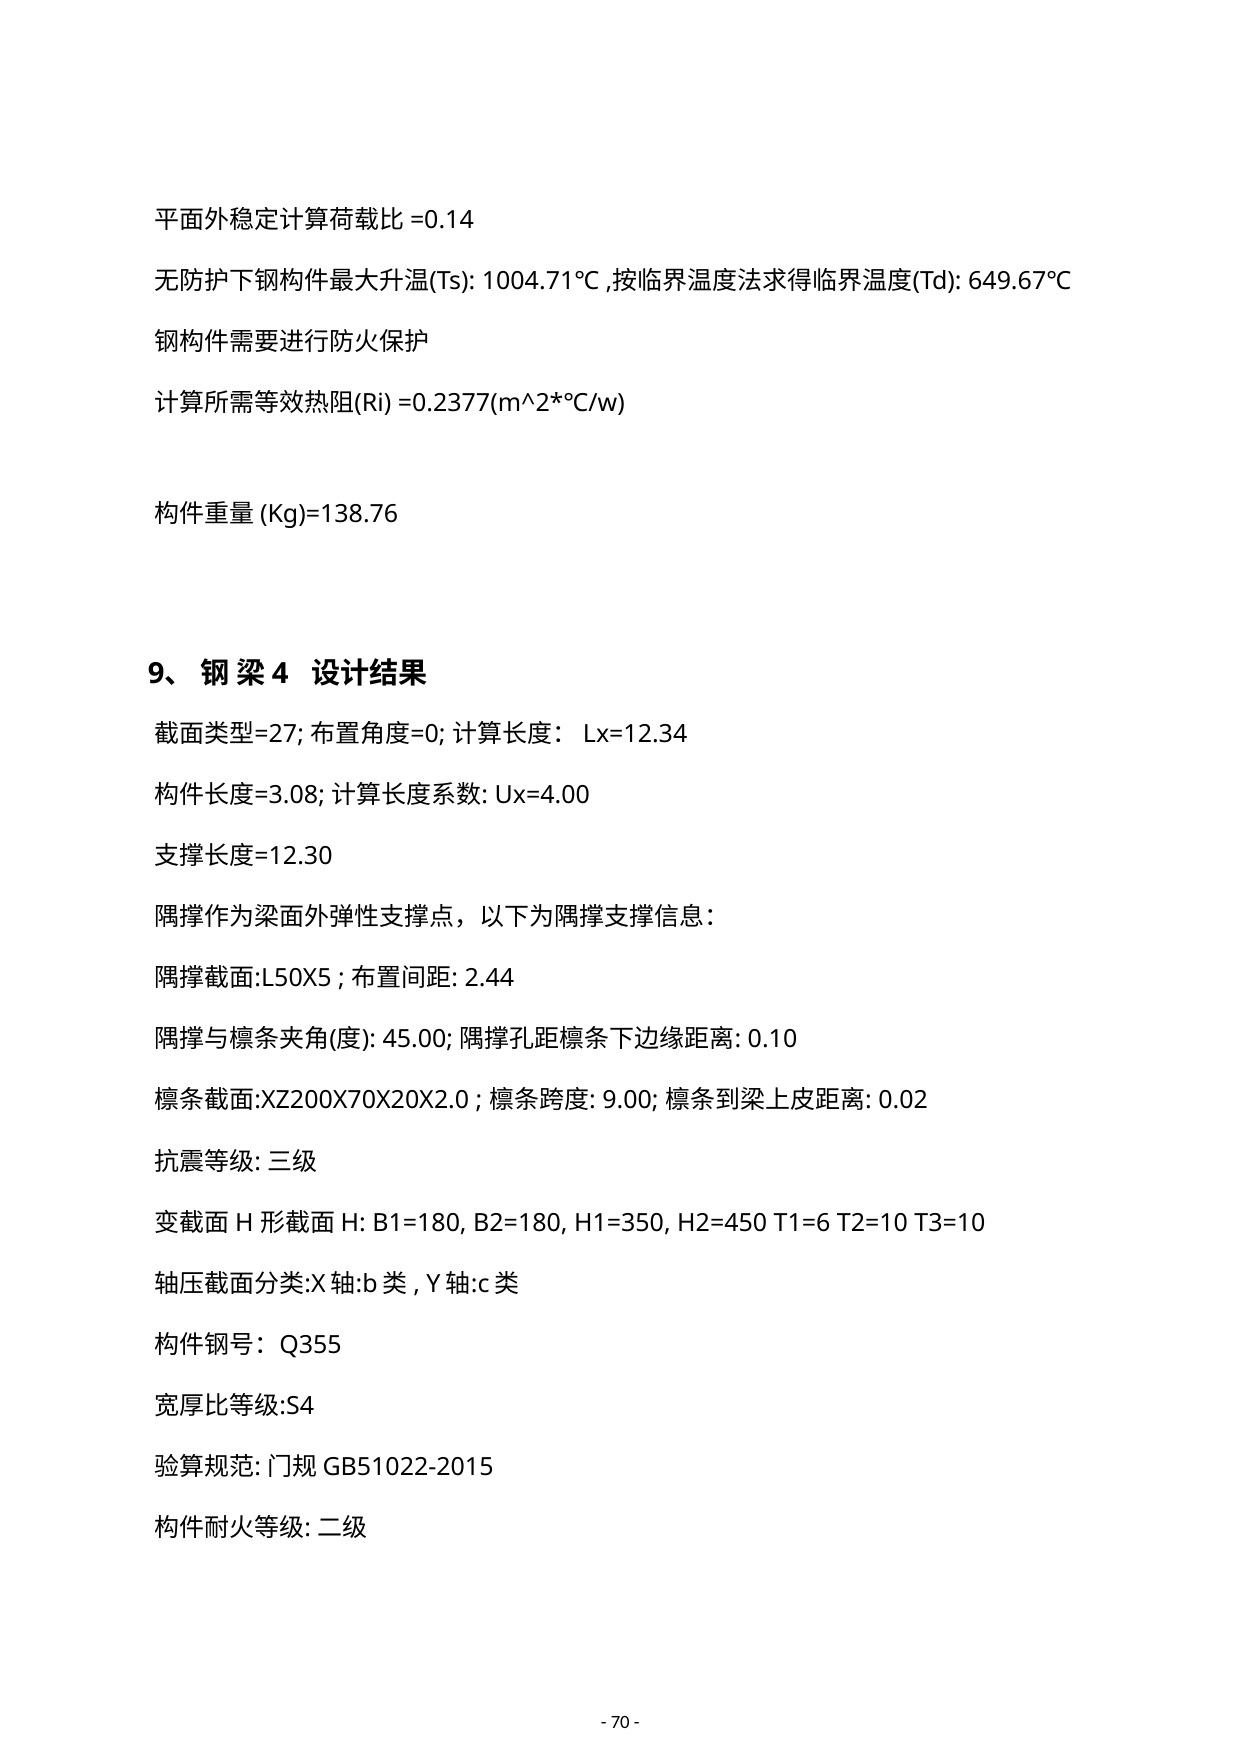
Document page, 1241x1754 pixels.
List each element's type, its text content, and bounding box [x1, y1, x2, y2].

text 轴压截面分类:X轴:b类 , Y轴:c类 [148, 1258, 1093, 1305]
text 隅撑作为梁面外弹性支撑点，以下为隅撑支撑信息： [148, 891, 1093, 938]
text 构件长度=3.08; 计算长度系数: Ux=4.00 [148, 769, 1093, 816]
text 支撑长度=12.30 [148, 830, 1093, 877]
text 计算所需等效热阻(Ri) =0.2377(m^2*℃/w) [148, 377, 1093, 424]
text 宽厚比等级:S4 [148, 1380, 1093, 1427]
text 抗震等级: 三级 [148, 1136, 1093, 1183]
text 隅撑与檩条夹角(度): 45.00; 隅撑孔距檩条下边缘距离: 0.10 [148, 1013, 1093, 1061]
text 截面类型=27; 布置角度=0; 计算长度： Lx=12.34 [148, 708, 1093, 755]
text 构件耐火等级: 二级 [148, 1502, 1093, 1549]
text 隅撑截面:L50X5 ; 布置间距: 2.44 [148, 952, 1093, 999]
text 檩条截面:XZ200X70X20X2.0 ; 檩条跨度: 9.00; 檩条到梁上皮距离: 0.02 [148, 1074, 1093, 1122]
text 钢构件需要进行防火保护 [148, 316, 1093, 363]
text 平面外稳定计算荷载比 =0.14 [148, 194, 1093, 241]
text 构件重量 (Kg)=138.76 [148, 488, 1093, 535]
text 无防护下钢构件最大升温(Ts): 1004.71℃ ,按临界温度法求得临界温度(Td): 649.67℃ [148, 255, 1093, 302]
text 验算规范: 门规GB51022-2015 [148, 1441, 1093, 1488]
text 变截面 H 形截面 H: B1=180, B2=180, H1=350, H2=450 T1=6 T2=10 T3=10 [148, 1197, 1093, 1244]
text 9、 钢 梁 4 设计结果 [148, 647, 1093, 694]
text 构件钢号：Q355 [148, 1319, 1093, 1366]
